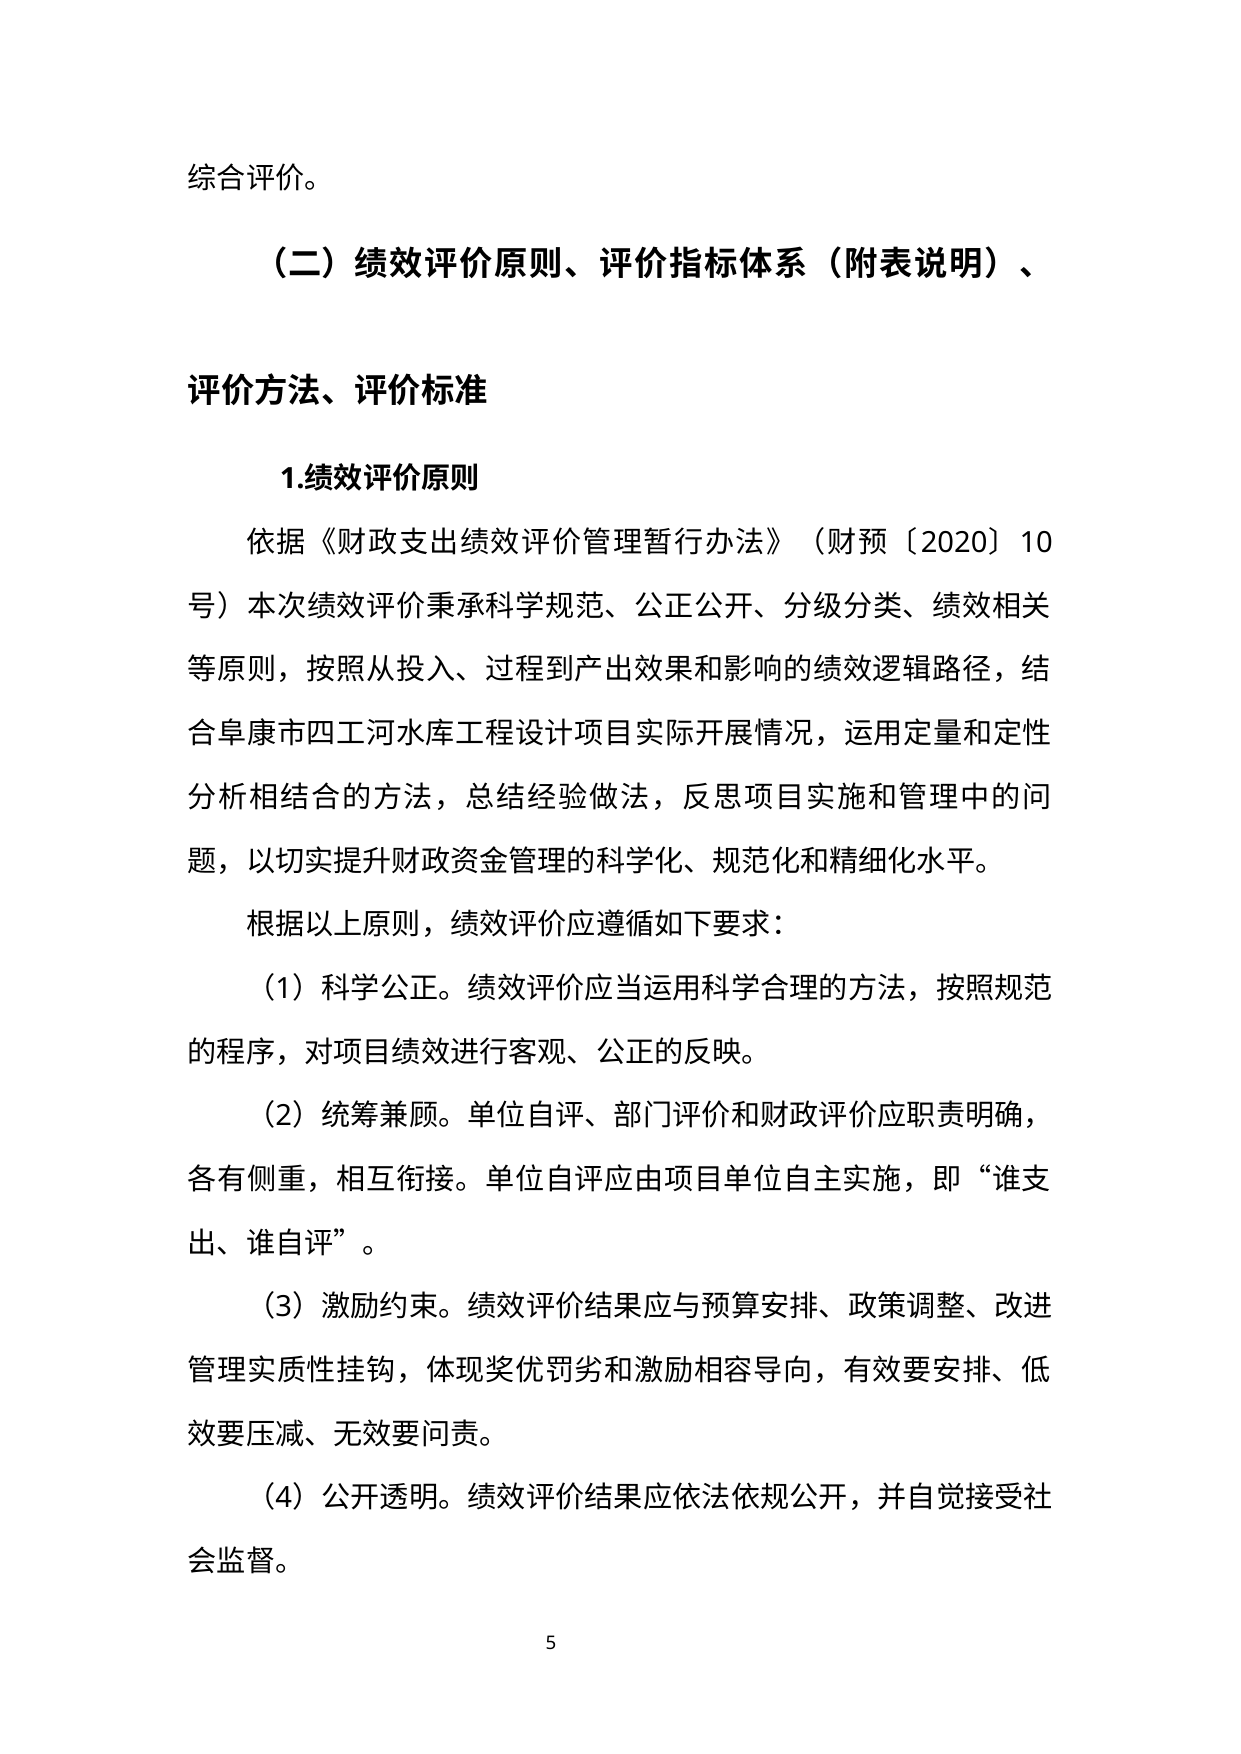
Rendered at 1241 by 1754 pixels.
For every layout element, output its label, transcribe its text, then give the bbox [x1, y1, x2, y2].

text （3）激励约束。绩效评价结果应与预算安排、政策调整、改进管理实质性挂钩，体现奖优罚劣和激励相容导向，有效要安排、低效要压减、无效要问责。 [187, 1283, 1053, 1453]
text 依据《财政支出绩效评价管理暂行办法》（财预〔2020〕10号）本次绩效评价秉承科学规范、公正公开、分级分类、绩效相关等原则，按照从投入、过程到产出效果和影响的绩效逻辑路径，结合阜康市四工河水库工程设计项目实际开展情况，运用定量和定性分析相结合的方法，总结经验做法，反思项目实施和管理中的问题，以切实提升财政资金管理的科学化、规范化和精细化水平。 [187, 518, 1053, 879]
text （2）统筹兼顾。单位自评、部门评价和财政评价应职责明确，各有侧重，相互衔接。单位自评应由项目单位自主实施，即“谁支出、谁自评”。 [187, 1092, 1053, 1262]
subtitle 1.绩效评价原则 [187, 455, 1053, 497]
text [187, 154, 1053, 197]
text 根据以上原则，绩效评价应遵循如下要求： [187, 901, 1053, 943]
text （1）科学公正。绩效评价应当运用科学合理的方法，按照规范的程序，对项目绩效进行客观、公正的反映。 [187, 964, 1053, 1071]
text （4）公开透明。绩效评价结果应依法依规公开，并自觉接受社会监督。 [187, 1474, 1053, 1580]
subtitle 绩效评价原则、评价指标体系（附表说明）、评价方法、评价标准 [187, 218, 1053, 431]
